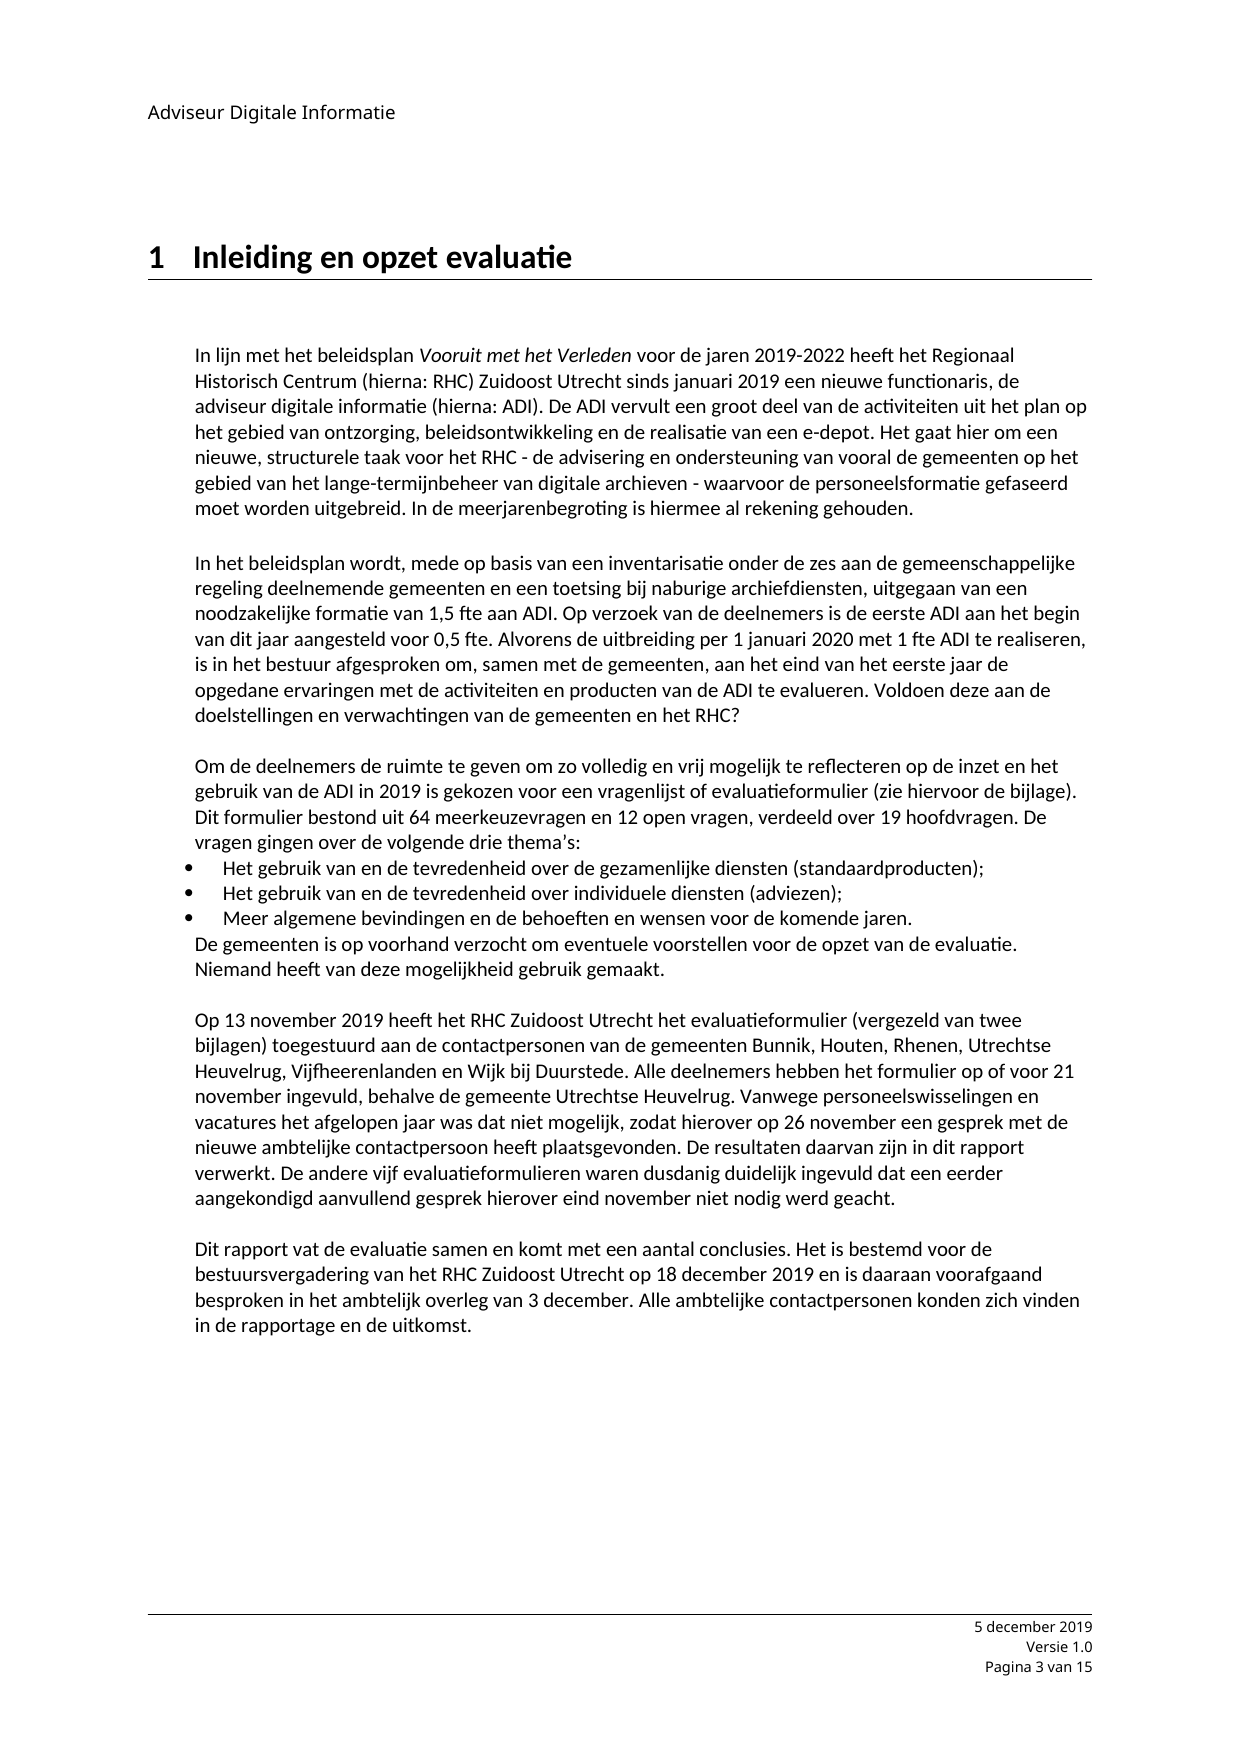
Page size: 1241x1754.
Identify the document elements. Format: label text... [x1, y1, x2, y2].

text Om de deelnemers de ruimte te geven om zo volledig en vrij mogelijk te reflecteren op de inzet en het gebruik van de ADI in 2019 is gekozen voor een vragenlijst of evaluatieformulier (zie hiervoor de bijlage). Dit formulier bestond uit 64 meerkeuzevragen en 12 open vragen, verdeeld over 19 hoofdvragen. De vragen gingen over de volgende drie thema’s: [194, 753, 1092, 855]
text De gemeenten is op voorhand verzocht om eventuele voorstellen voor de opzet van de evaluatie. Niemand heeft van deze mogelijkheid gebruik gemaakt. [194, 931, 1092, 982]
list Het gebruik van en de tevredenheid over individuele diensten (adviezen); [185, 880, 1092, 906]
text In het beleidsplan wordt, mede op basis van een inventarisatie onder de zes aan de gemeenschappelijke regeling deelnemende gemeenten en een toetsing bij naburige archiefdiensten, uitgegaan van een noodzakelijke formatie van 1,5 fte aan ADI. Op verzoek van de deelnemers is de eerste ADI aan het begin van dit jaar aangesteld voor 0,5 fte. Alvorens de uitbreiding per 1 januari 2020 met 1 fte ADI te realiseren, is in het bestuur afgesproken om, samen met de gemeenten, aan het eind van het eerste jaar de opgedane ervaringen met de activiteiten en producten van de ADI te evalueren. Voldoen deze aan de doelstellingen en verwachtingen van de gemeenten en het RHC? [194, 550, 1092, 728]
text Dit rapport vat de evaluatie samen en komt met een aantal conclusies. Het is bestemd voor de bestuursvergadering van het RHC Zuidoost Utrecht op 18 december 2019 en is daaraan voorafgaand besproken in het ambtelijk overleg van 3 december. Alle ambtelijke contactpersonen konden zich vinden in de rapportage en de uitkomst. [194, 1236, 1092, 1338]
subtitle Inleiding en opzet evaluatie [148, 236, 1092, 279]
text Op 13 november 2019 heeft het RHC Zuidoost Utrecht het evaluatieformulier (vergezeld van twee bijlagen) toegestuurd aan de contactpersonen van de gemeenten Bunnik, Houten, Rhenen, Utrechtse Heuvelrug, Vijfheerenlanden en Wijk bij Duurstede. Alle deelnemers hebben het formulier op of voor 21 november ingevuld, behalve de gemeente Utrechtse Heuvelrug. Vanwege personeelswisselingen en vacatures het afgelopen jaar was dat niet mogelijk, zodat hierover op 26 november een gesprek met de nieuwe ambtelijke contactpersoon heeft plaatsgevonden. De resultaten daarvan zijn in dit rapport verwerkt. De andere vijf evaluatieformulieren waren dusdanig duidelijk ingevuld dat een eerder aangekondigd aanvullend gesprek hierover eind november niet nodig werd geacht. [194, 1007, 1092, 1211]
list Meer algemene bevindingen en de behoeften en wensen voor de komende jaren. [185, 906, 1092, 931]
list Het gebruik van en de tevredenheid over de gezamenlijke diensten (standaardproducten); [185, 855, 1092, 880]
text In lijn met het beleidsplan Vooruit met het Verleden voor de jaren 2019-2022 heeft het Regionaal Historisch Centrum (hierna: RHC) Zuidoost Utrecht sinds januari 2019 een nieuwe functionaris, de adviseur digitale informatie (hierna: ADI). De ADI vervult een groot deel van de activiteiten uit het plan op het gebied van ontzorging, beleidsontwikkeling en de realisatie van een e-depot. Het gaat hier om een nieuwe, structurele taak voor het RHC - de advisering en ondersteuning van vooral de gemeenten op het gebied van het lange-termijnbeheer van digitale archieven - waarvoor de personeelsformatie gefaseerd moet worden uitgebreid. In de meerjarenbegroting is hiermee al rekening gehouden. [194, 343, 1092, 521]
